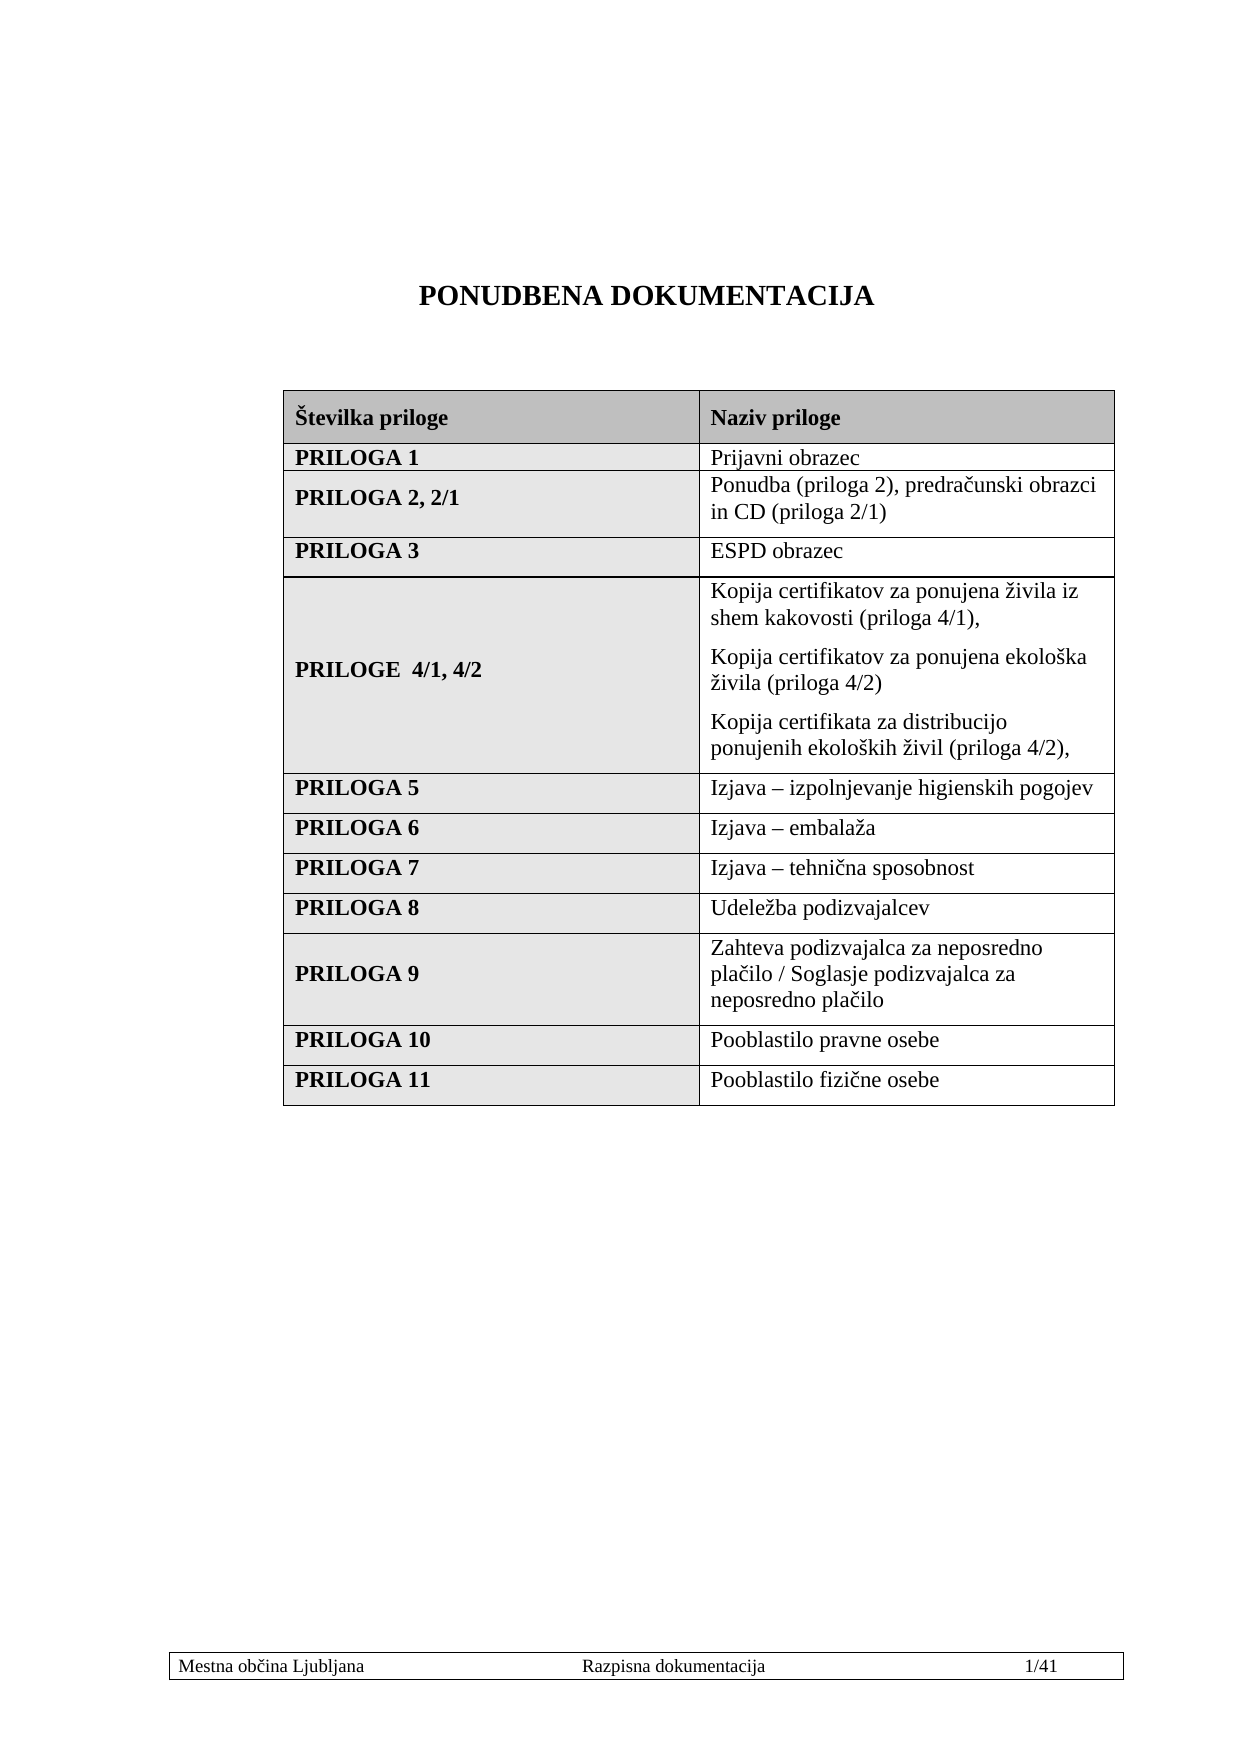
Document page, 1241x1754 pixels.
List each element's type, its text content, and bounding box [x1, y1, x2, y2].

table_header Številka priloge [284, 391, 699, 443]
table_cell PRILOGA 10 [284, 1026, 699, 1065]
table_cell PRILOGA 3 [284, 538, 699, 576]
table_cell Izjava – izpolnjevanje higienskih pogojev [700, 774, 1114, 813]
table_cell PRILOGA 7 [284, 854, 699, 893]
table_cell Kopija certifikatov za ponujena živila iz shem kakovosti (priloga 4/1), Kopija certifikatov za ponujena ekološka živila (priloga 4/2) Kopija certifikata za distribucijo ponujenih ekoloških živil (priloga 4/2), [700, 578, 1114, 773]
table_cell PRILOGA 11 [284, 1066, 699, 1105]
table_cell Ponudba (priloga 2), predračunski obrazci in CD (priloga 2/1) [700, 471, 1114, 537]
table_cell Izjava – embalaža [700, 814, 1114, 853]
table_cell PRILOGA 5 [284, 774, 699, 813]
table_cell Zahteva podizvajalca za neposredno plačilo / Soglasje podizvajalca za neposredno plačilo [700, 934, 1114, 1025]
table_cell Izjava – tehnična sposobnost [700, 854, 1114, 893]
table_cell PRILOGA 2, 2/1 [284, 471, 699, 537]
table_cell PRILOGE 4/1, 4/2 [284, 578, 699, 773]
table_cell PRILOGA 9 [284, 934, 699, 1025]
table_cell PRILOGA 6 [284, 814, 699, 853]
table_cell PRILOGA 1 [284, 444, 699, 470]
table_cell Pooblastilo pravne osebe [700, 1026, 1114, 1065]
table_cell PRILOGA 8 [284, 894, 699, 933]
text PONUDBENA DOKUMENTACIJA [178, 278, 1115, 311]
table_cell Udeležba podizvajalcev [700, 894, 1114, 933]
table_cell Pooblastilo fizične osebe [700, 1066, 1114, 1105]
table_cell ESPD obrazec [700, 538, 1114, 576]
table_cell Prijavni obrazec [700, 444, 1114, 470]
table_header Naziv priloge [700, 391, 1114, 443]
